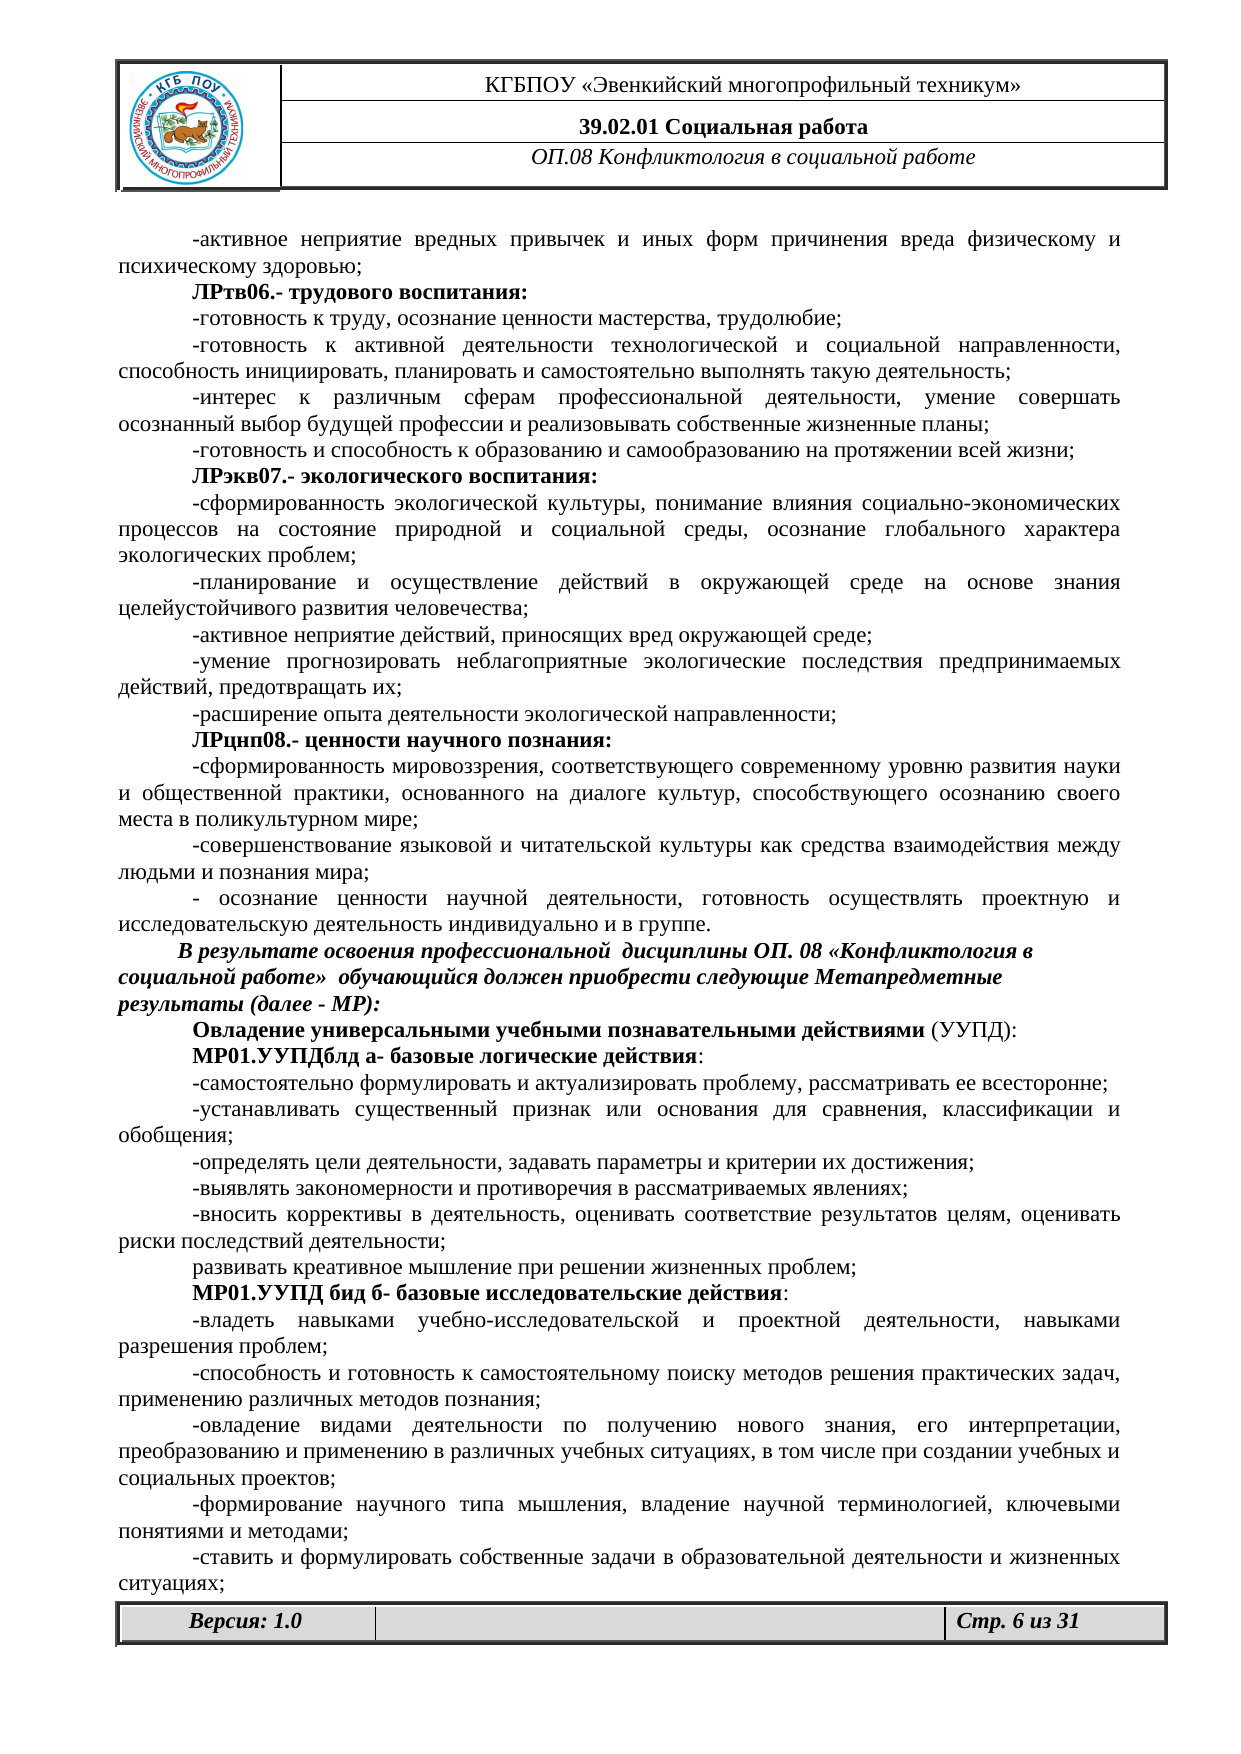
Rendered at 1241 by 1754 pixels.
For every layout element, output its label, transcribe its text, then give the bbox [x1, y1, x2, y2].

picture [129, 71, 244, 186]
text -активное неприятие действий, приносящих вред окружающей среде; [118, 621, 1122, 647]
text -готовность к активной деятельности технологической и социальной направленности, способность инициировать, планировать и самостоятельно выполнять такую деятельность; [118, 331, 1122, 383]
text ЛРтв06.- трудового воспитания: [118, 278, 1122, 304]
text -умение прогнозировать неблагоприятные экологические последствия предпринимаемых действий, предотвращать их; [118, 647, 1122, 700]
text -определять цели деятельности, задавать параметры и критерии их достижения; [118, 1148, 1122, 1174]
text -самостоятельно формулировать и актуализировать проблему, рассматривать ее всесторонне; [118, 1069, 1122, 1095]
text -владеть навыками учебно-исследовательской и проектной деятельности, навыками разрешения проблем; [118, 1306, 1122, 1358]
text -совершенствование языковой и читательской культуры как средства взаимодействия между людьми и познания мира; [118, 831, 1122, 884]
text В результате освоения профессиональной дисциплины ОП. 08 «Конфликтология в социальной работе» обучающийся должен приобрести следующие Метапредметные результаты (далее - МР): [118, 937, 1122, 1016]
text -выявлять закономерности и противоречия в рассматриваемых явлениях; [118, 1174, 1122, 1200]
text -сформированность экологической культуры, понимание влияния социально-экономических процессов на состояние природной и социальной среды, осознание глобального характера экологических проблем; [118, 489, 1122, 568]
text -готовность к труду, осознание ценности мастерства, трудолюбие; [118, 304, 1122, 331]
text -ставить и формулировать собственные задачи в образовательной деятельности и жизненных ситуациях; [118, 1543, 1122, 1596]
text -сформированность мировоззрения, соответствующего современному уровню развития науки и общественной практики, основанного на диалоге культур, способствующего осознанию своего места в поликультурном мире; [118, 752, 1122, 831]
text -интерес к различным сферам профессиональной деятельности, умение совершать осознанный выбор будущей профессии и реализовывать собственные жизненные планы; [118, 383, 1122, 436]
text развивать креативное мышление при решении жизненных проблем; [118, 1253, 1122, 1279]
text -расширение опыта деятельности экологической направленности; [118, 700, 1122, 726]
text -овладение видами деятельности по получению нового знания, его интерпретации, преобразованию и применению в различных учебных ситуациях, в том числе при создании учебных и социальных проектов; [118, 1411, 1122, 1490]
text МР01.УУПД бид б- базовые исследовательские действия: [118, 1279, 1122, 1306]
picture [129, 71, 176, 119]
text - осознание ценности научной деятельности, готовность осуществлять проектную и исследовательскую деятельность индивидуально и в группе. [118, 884, 1122, 937]
text -планирование и осуществление действий в окружающей среде на основе знания целейустойчивого развития человечества; [118, 568, 1122, 621]
text ЛРцнп08.- ценности научного познания: [118, 726, 1122, 752]
text ЛРэкв07.- экологического воспитания: [118, 462, 1122, 489]
text -формирование научного типа мышления, владение научной терминологией, ключевыми понятиями и методами; [118, 1490, 1122, 1543]
text -устанавливать существенный признак или основания для сравнения, классификации и обобщения; [118, 1095, 1122, 1148]
text МР01.УУПДблд а- базовые логические действия: [118, 1042, 1122, 1069]
text -вносить коррективы в деятельность, оценивать соответствие результатов целям, оценивать риски последствий деятельности; [118, 1200, 1122, 1253]
text -способность и готовность к самостоятельному поиску методов решения практических задач, применению различных методов познания; [118, 1358, 1122, 1411]
text Овладение универсальными учебными познавательными действиями (УУПД): [118, 1016, 1122, 1042]
text -готовность и способность к образованию и самообразованию на протяжении всей жизни; [118, 436, 1122, 462]
text -активное неприятие вредных привычек и иных форм причинения вреда физическому и психическому здоровью; [118, 225, 1122, 278]
